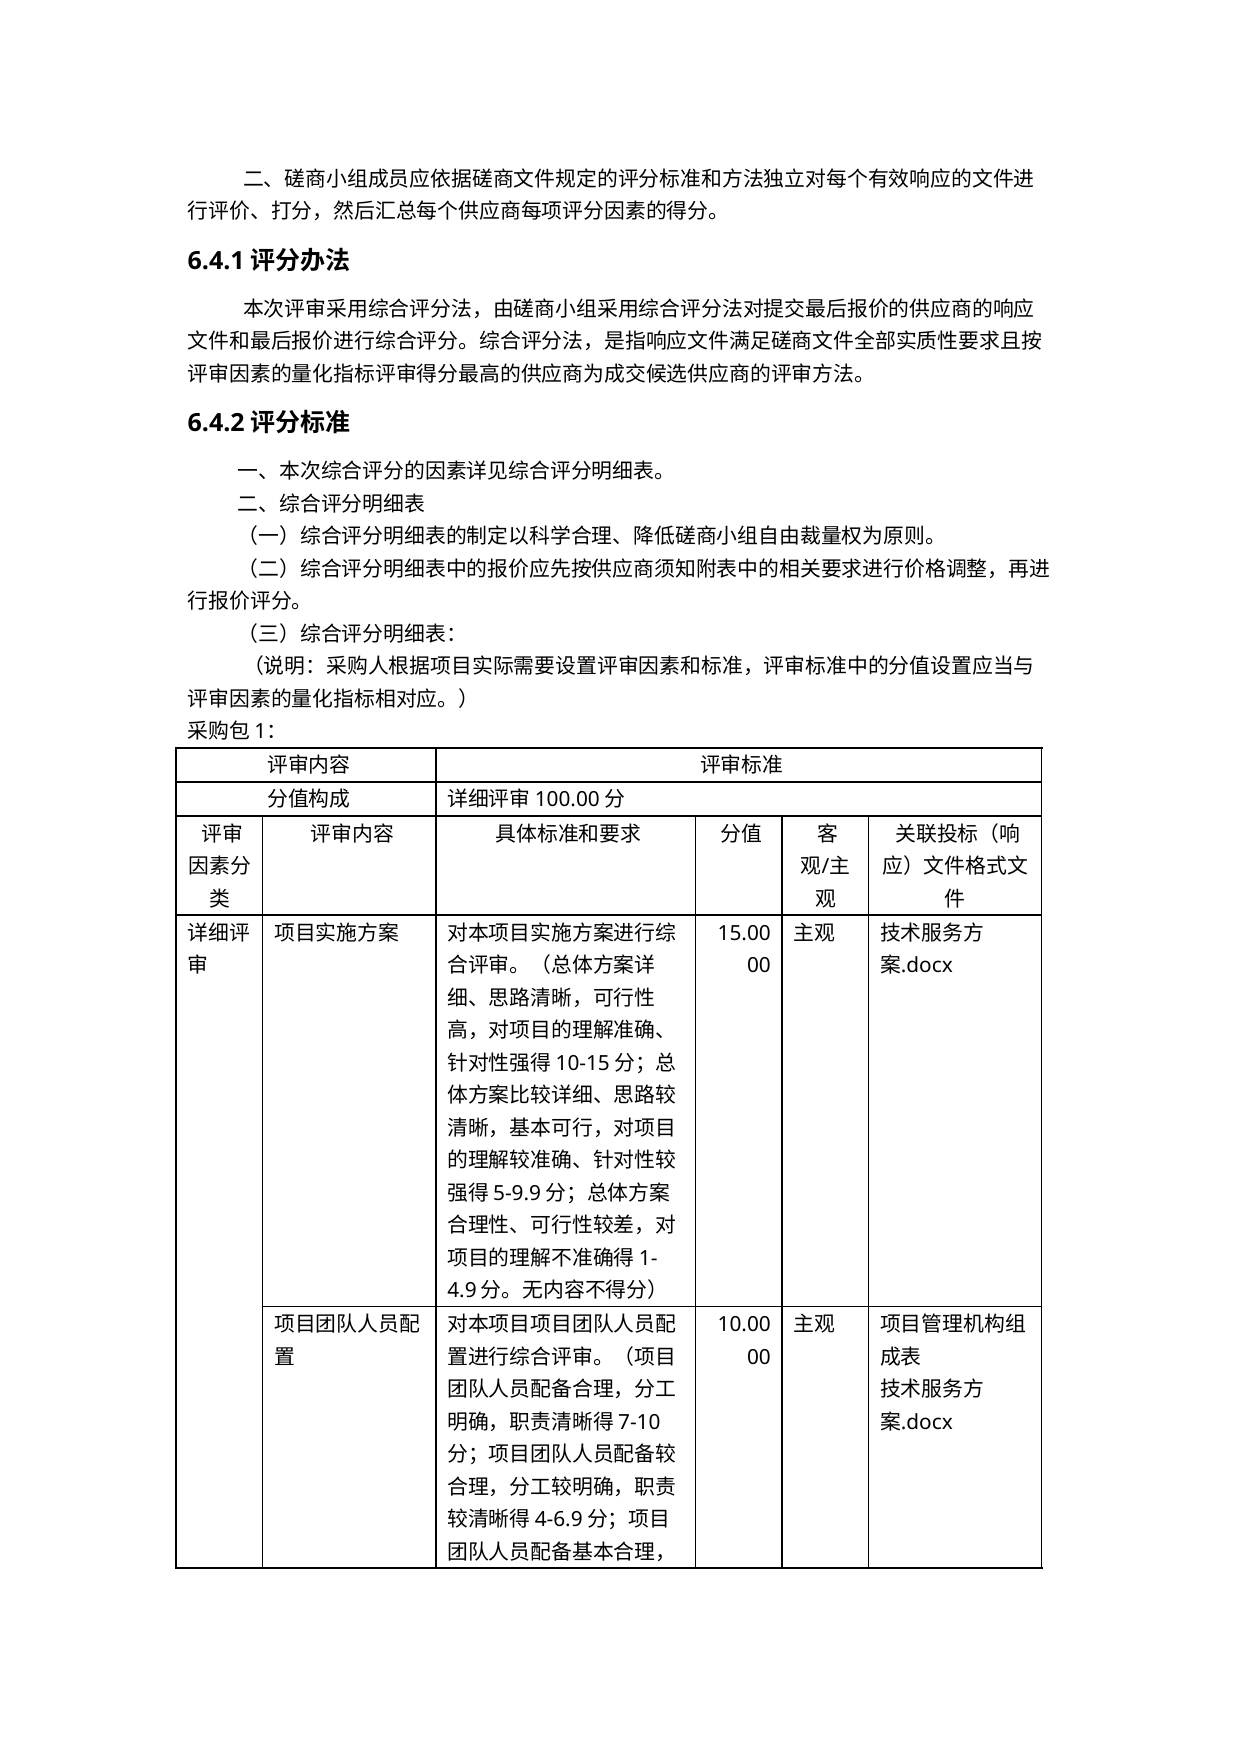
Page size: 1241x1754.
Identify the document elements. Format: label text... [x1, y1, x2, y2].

table_cell 主观 [783, 1307, 868, 1567]
table_cell 客观/主观 [783, 817, 868, 914]
text 本次评审采用综合评分法，由磋商小组采用综合评分法对提交最后报价的供应商的响应文件和最后报价进行综合评分。综合评分法，是指响应文件满足磋商文件全部实质性要求且按评审因素的量化指标评审得分最高的供应商为成交候选供应商的评审方法。 [187, 292, 1053, 389]
table_cell 15.0000 [696, 916, 781, 1306]
text 采购包1： [187, 714, 1053, 747]
table_cell 评审内容 [263, 817, 435, 914]
table_cell 分值构成 [177, 783, 435, 815]
text （二）综合评分明细表中的报价应先按供应商须知附表中的相关要求进行价格调整，再进行报价评分。 [187, 552, 1053, 617]
text （一）综合评分明细表的制定以科学合理、降低磋商小组自由裁量权为原则。 [187, 519, 1053, 552]
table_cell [869, 1307, 1041, 1567]
table_cell 详细评审100.00分 [437, 783, 1041, 815]
table_cell 关联投标（响应）文件格式文件 [869, 817, 1041, 914]
table_cell 评审因素分类 [177, 817, 262, 914]
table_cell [437, 1307, 695, 1567]
text 6.4.2评分标准 [187, 389, 1053, 454]
table_cell 技术服务方案.docx [869, 916, 1041, 1306]
text 6.4.1评分办法 [187, 227, 1053, 292]
table_cell 对本项目实施方案进行综合评审。（总体方案详细、思路清晰，可行性高，对项目的理解准确、针对性强得10-15分；总体方案比较详细、思路较清晰，基本可行，对项目的理解较准确、针对性较强得5-9.9分；总体方案合理性、可行性较差，对项目的理解不准确得1-4.9分。无内容不得分） [437, 916, 695, 1306]
text 一、本次综合评分的因素详见综合评分明细表。 [187, 454, 1053, 487]
text （三）综合评分明细表： [187, 617, 1053, 649]
text 二、磋商小组成员应依据磋商文件规定的评分标准和方法独立对每个有效响应的文件进行评价、打分，然后汇总每个供应商每项评分因素的得分。 [187, 162, 1053, 227]
table_cell 项目团队人员配置 [263, 1307, 435, 1567]
table_header 评审标准 [437, 749, 1041, 781]
table_header 评审内容 [177, 749, 435, 781]
text 二、综合评分明细表 [187, 487, 1053, 519]
table_cell 项目实施方案 [263, 916, 435, 1306]
table_cell 分值 [696, 817, 781, 914]
table_cell 详细评审 [177, 916, 262, 1567]
table_cell 具体标准和要求 [437, 817, 695, 914]
text （说明：采购人根据项目实际需要设置评审因素和标准，评审标准中的分值设置应当与评审因素的量化指标相对应。） [187, 649, 1053, 714]
table_cell 主观 [783, 916, 868, 1306]
table_cell 10.0000 [696, 1307, 781, 1567]
